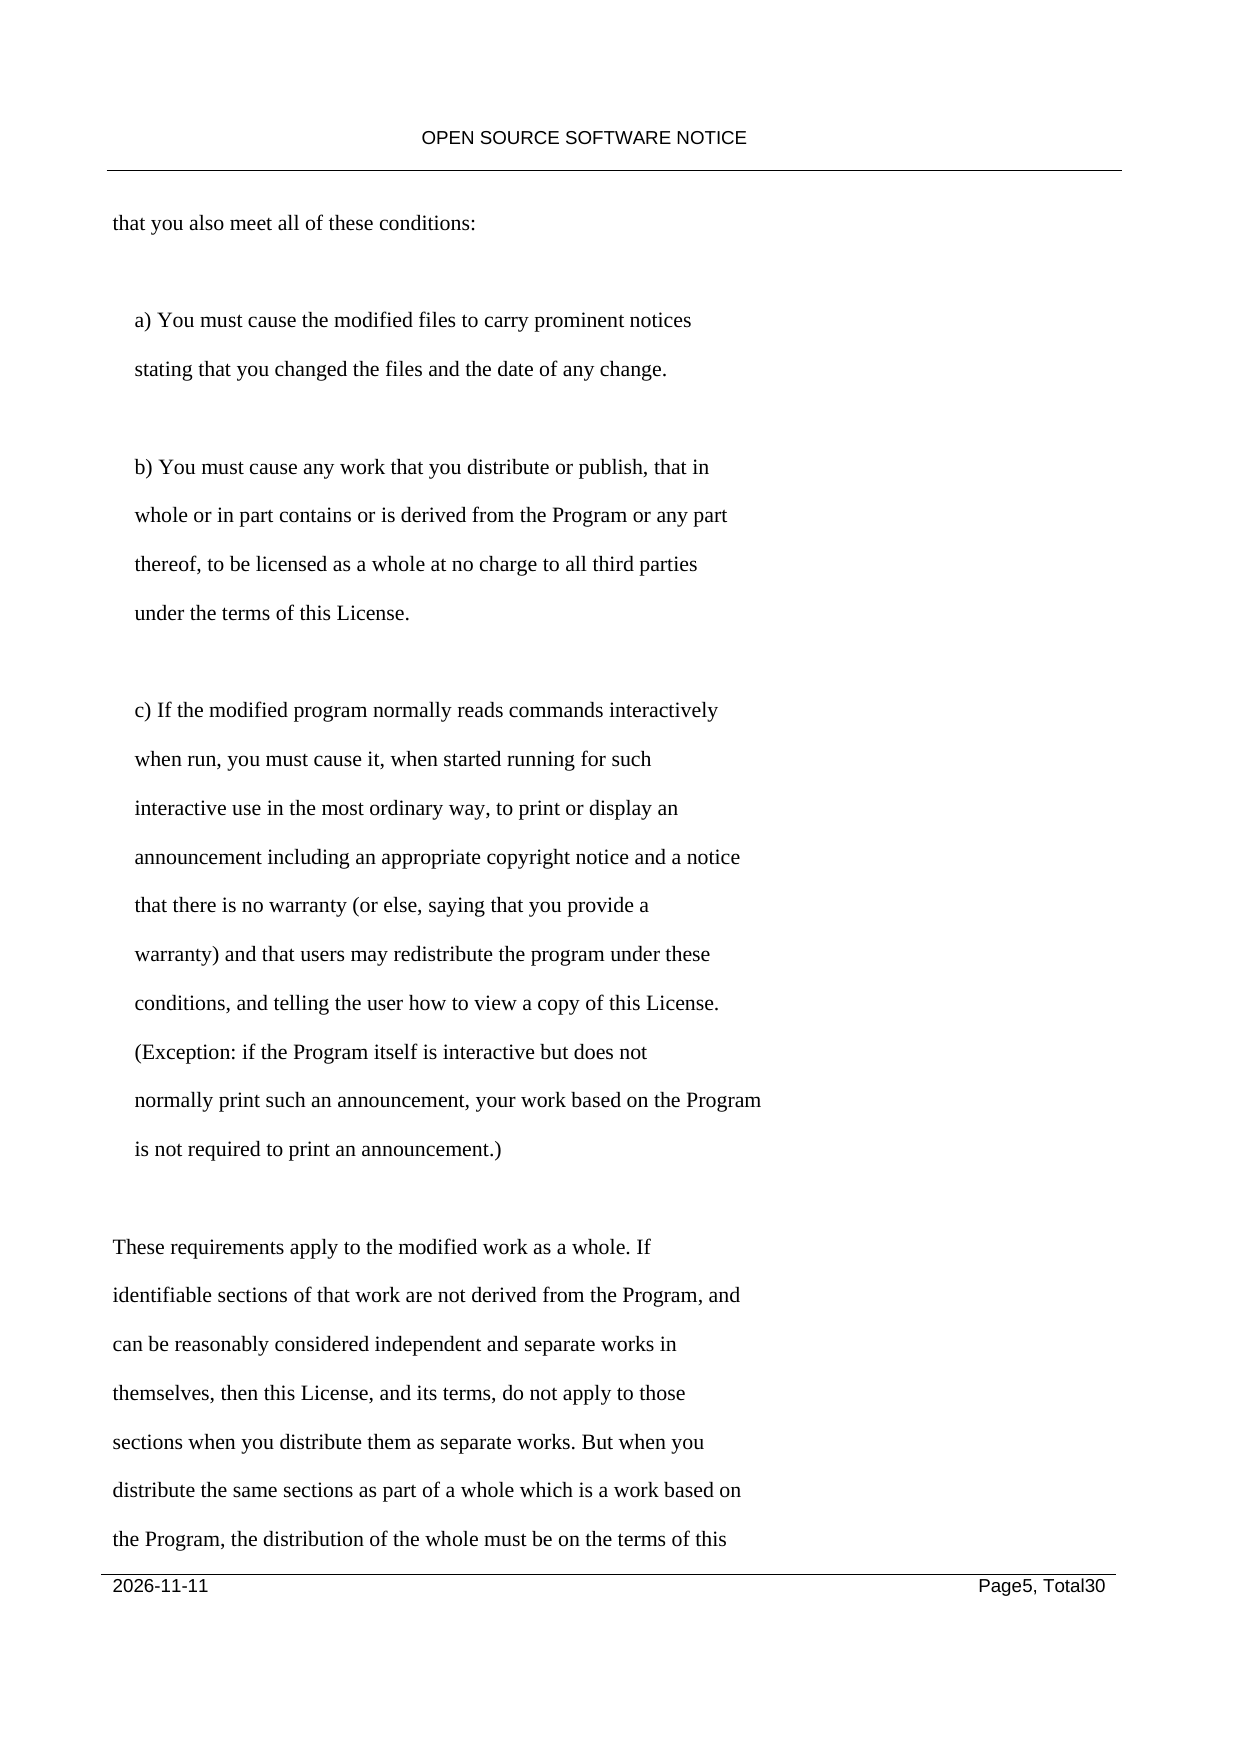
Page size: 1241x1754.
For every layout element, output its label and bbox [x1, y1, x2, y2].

text [112, 206, 1128, 1555]
